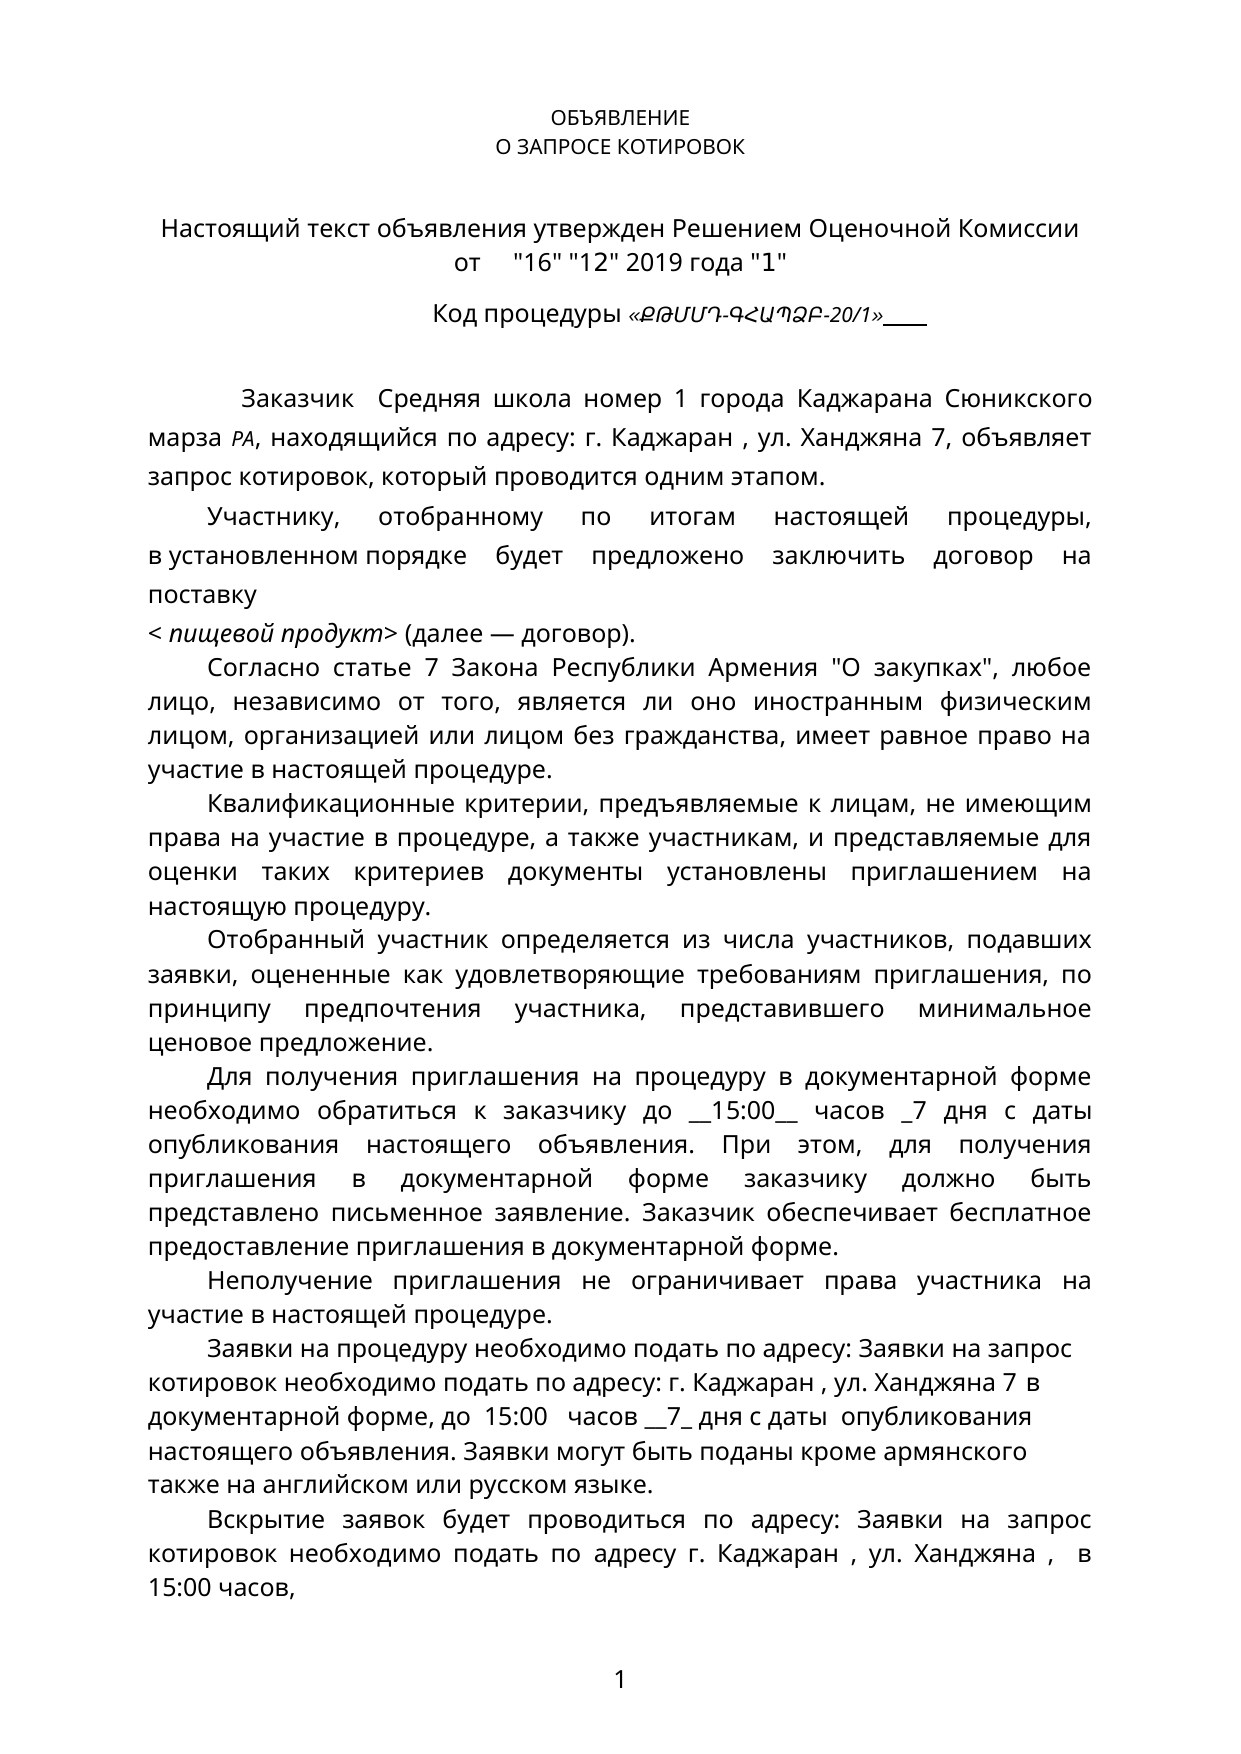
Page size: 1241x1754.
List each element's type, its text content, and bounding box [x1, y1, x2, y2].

text Участнику, отобранному по итогам настоящей процедуры, в установленном порядке будет предложено заключить договор на поставку [148, 498, 1092, 611]
subtitle ОБЪЯВЛЕНИЕ О ЗАПРОСЕ КОТИРОВОК [148, 103, 1092, 160]
text Настоящий текст объявления утвержден Решением Оценочной Комиссии от "16" "12" 2019 года "1" [148, 211, 1092, 279]
text Заявки на процедуру необходимо подать по адресу: Заявки на запрос котировок необходимо подать по адресу: г. Каджаран , ул. Ханджяна 7 в документарной форме, до 15:00 часов __7_ дня с даты опубликования настоящего объявления. Заявки могут быть поданы кроме армянского также на английском или русском языке. [148, 1331, 1092, 1501]
text Согласно статье 7 Закона Республики Армения "О закупках", любое лицо, независимо от того, является ли оно иностранным физическим лицом, организацией или лицом без гражданства, имеет равное право на участие в настоящей процедуре. [148, 650, 1092, 786]
text Отобранный участник определяется из числа участников, подавших заявки, оцененные как удовлетворяющие требованиям приглашения, по принципу предпочтения участника, представившего минимальное ценовое предложение. [148, 922, 1092, 1058]
text < пищевой продукт> (далее — договор). [148, 616, 1092, 650]
text Для получения приглашения на процедуру в документарной форме необходимо обратиться к заказчику до __15:00__ часов _7 дня с даты опубликования настоящего объявления. При этом, для получения приглашения в документарной форме заказчику должно быть представлено письменное заявление. Заказчик обеспечивает бесплатное предоставление приглашения в документарной форме. [148, 1058, 1092, 1263]
text Заказчик Средняя школа номер 1 города Каджарана Сюникского марза РА, находящийся по адресу: г. Каджаран , ул. Ханджяна 7, объявляет запрос котировок, который проводится одним этапом. [148, 381, 1092, 493]
text Код процедуры «ՔԹՄՄԴ-ԳՀԱՊՁԲ-20/1» [148, 296, 1092, 330]
text Квалификационные критерии, предъявляемые к лицам, не имеющим права на участие в процедуре, а также участникам, и представляемые для оценки таких критериев документы установлены приглашением на настоящую процедуру. [148, 786, 1092, 922]
text Неполучение приглашения не ограничивает права участника на участие в настоящей процедуре. [148, 1263, 1092, 1331]
text Вскрытие заявок будет проводиться по адресу: Заявки на запрос котировок необходимо подать по адресу г. Каджаран , ул. Ханджяна , в 15:00 часов, [148, 1501, 1092, 1603]
